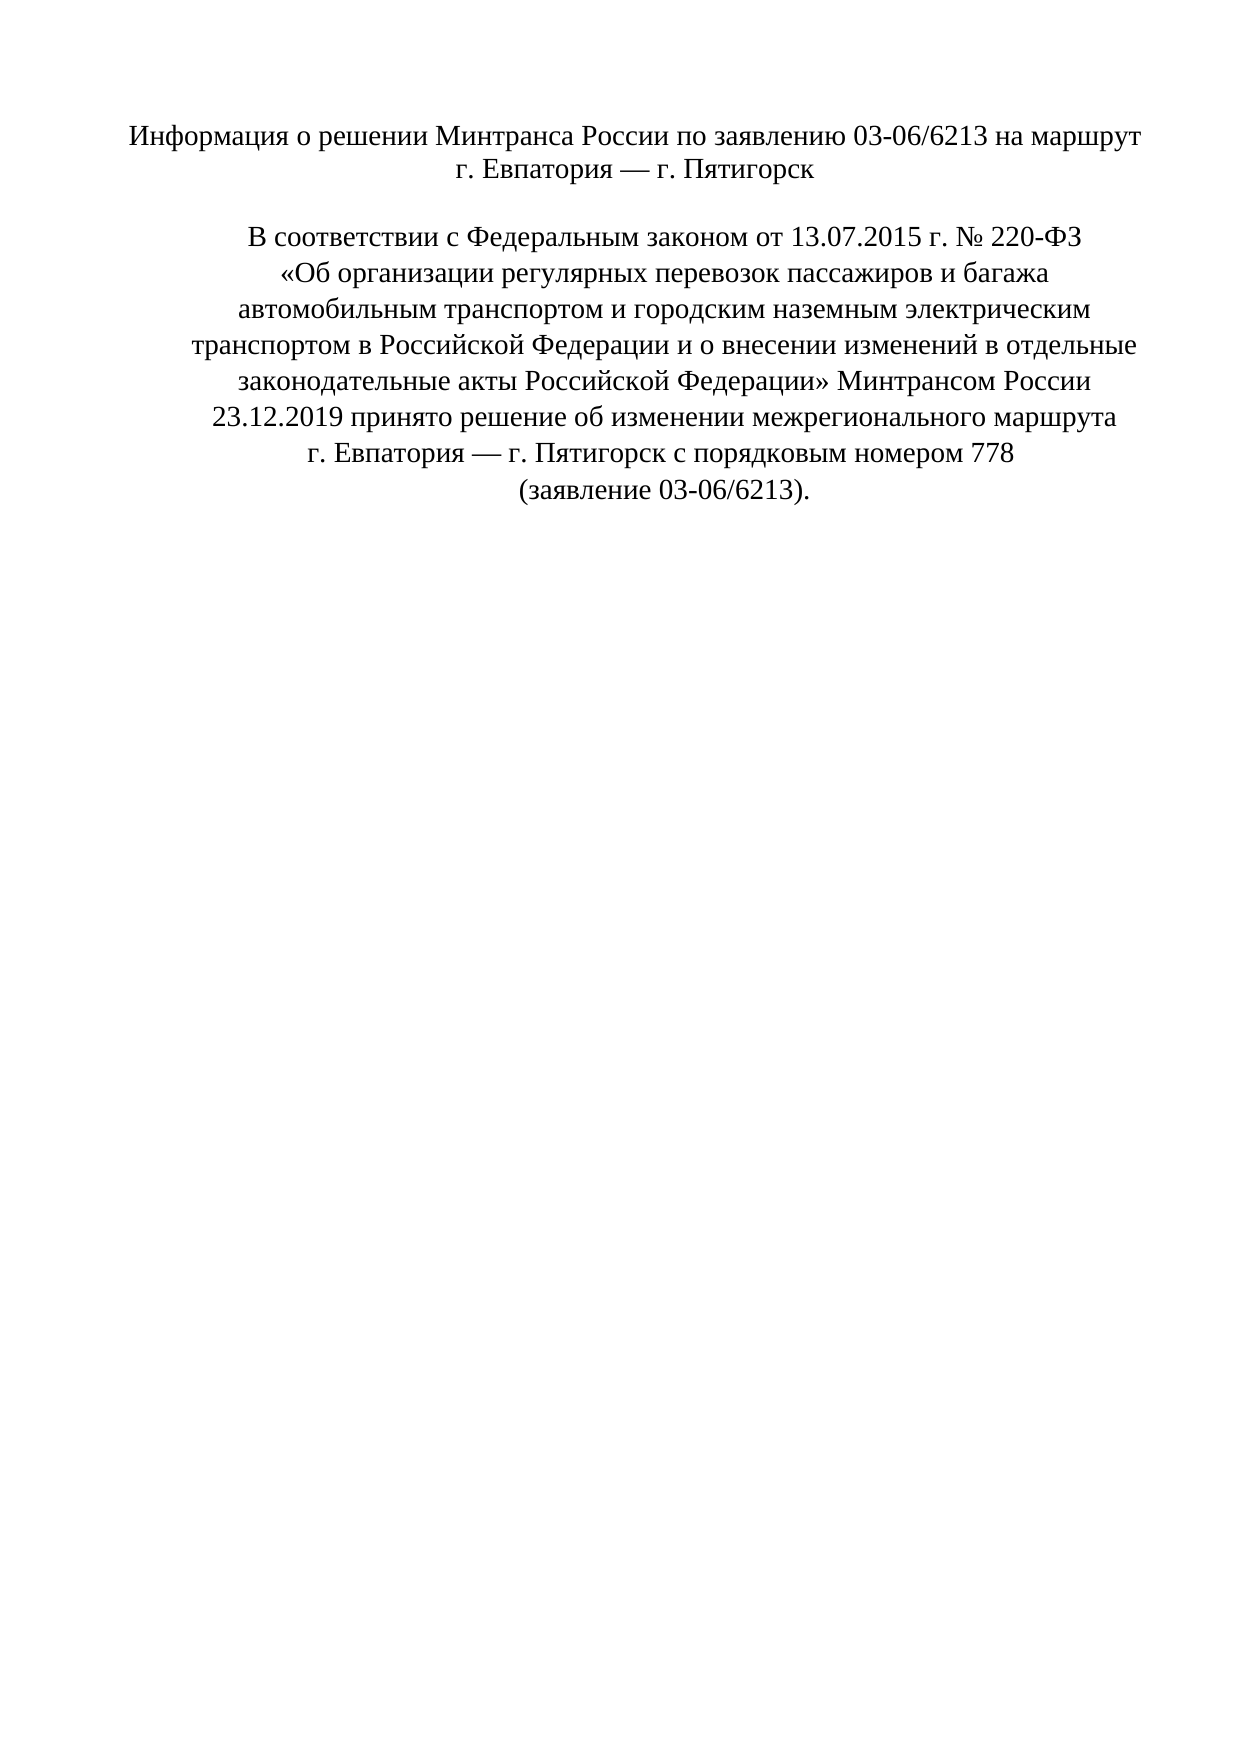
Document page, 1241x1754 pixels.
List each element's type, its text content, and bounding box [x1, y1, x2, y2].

text Информация о решении Минтранса России по заявлению 03-06/6213 на маршрут г. Евпатория — г. Пятигорск [118, 118, 1152, 185]
text В соответствии с Федеральным законом от 13.07.2015 г. № 220-ФЗ «Об организации регулярных перевозок пассажиров и багажа автомобильным транспортом и городским наземным электрическим транспортом в Российской Федерации и о внесении изменений в отдельные законодательные акты Российской Федерации» Минтрансом России 23.12.2019 принято решение об изменении межрегионального маршрута г. Евпатория — г. Пятигорск с порядковым номером 778 (заявление 03-06/6213). [177, 219, 1152, 505]
